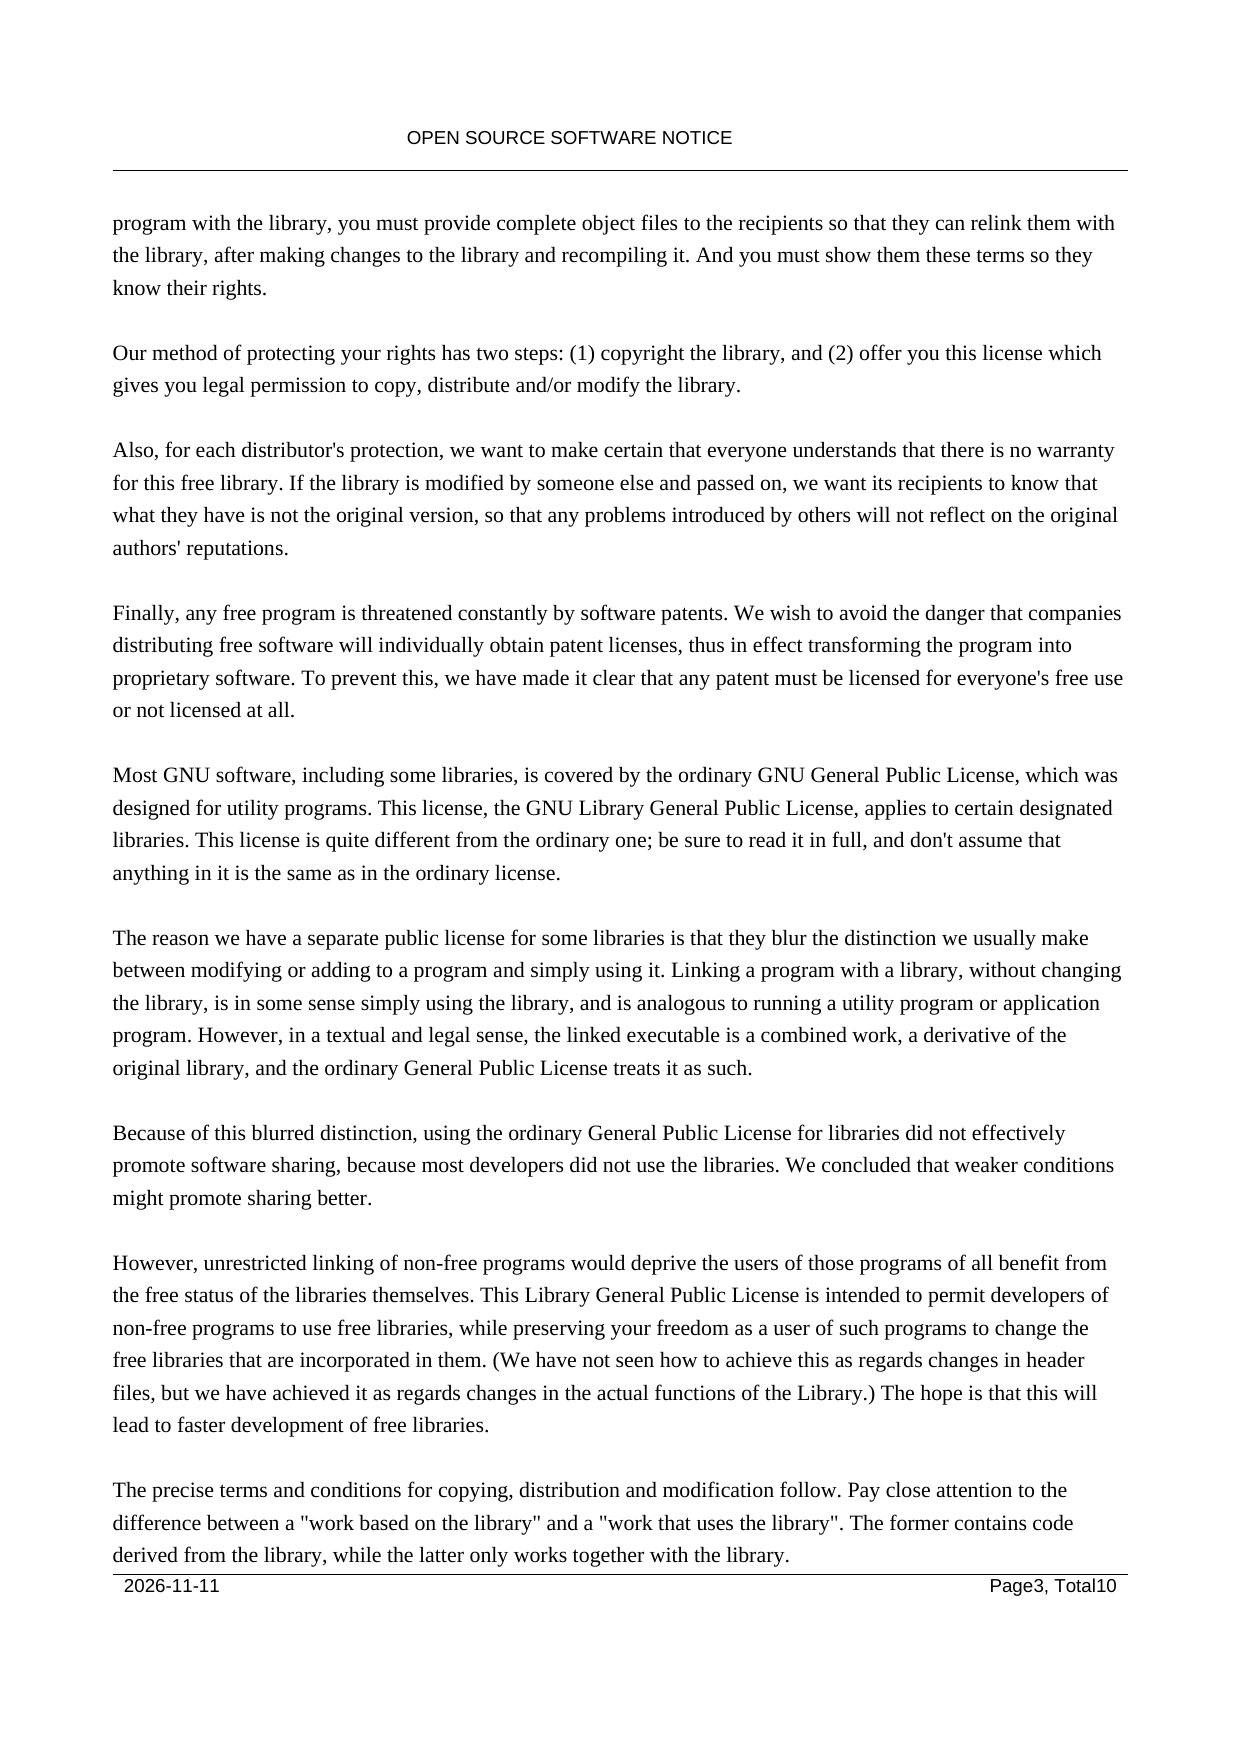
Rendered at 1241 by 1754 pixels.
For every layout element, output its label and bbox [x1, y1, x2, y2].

text [112, 206, 1128, 1571]
